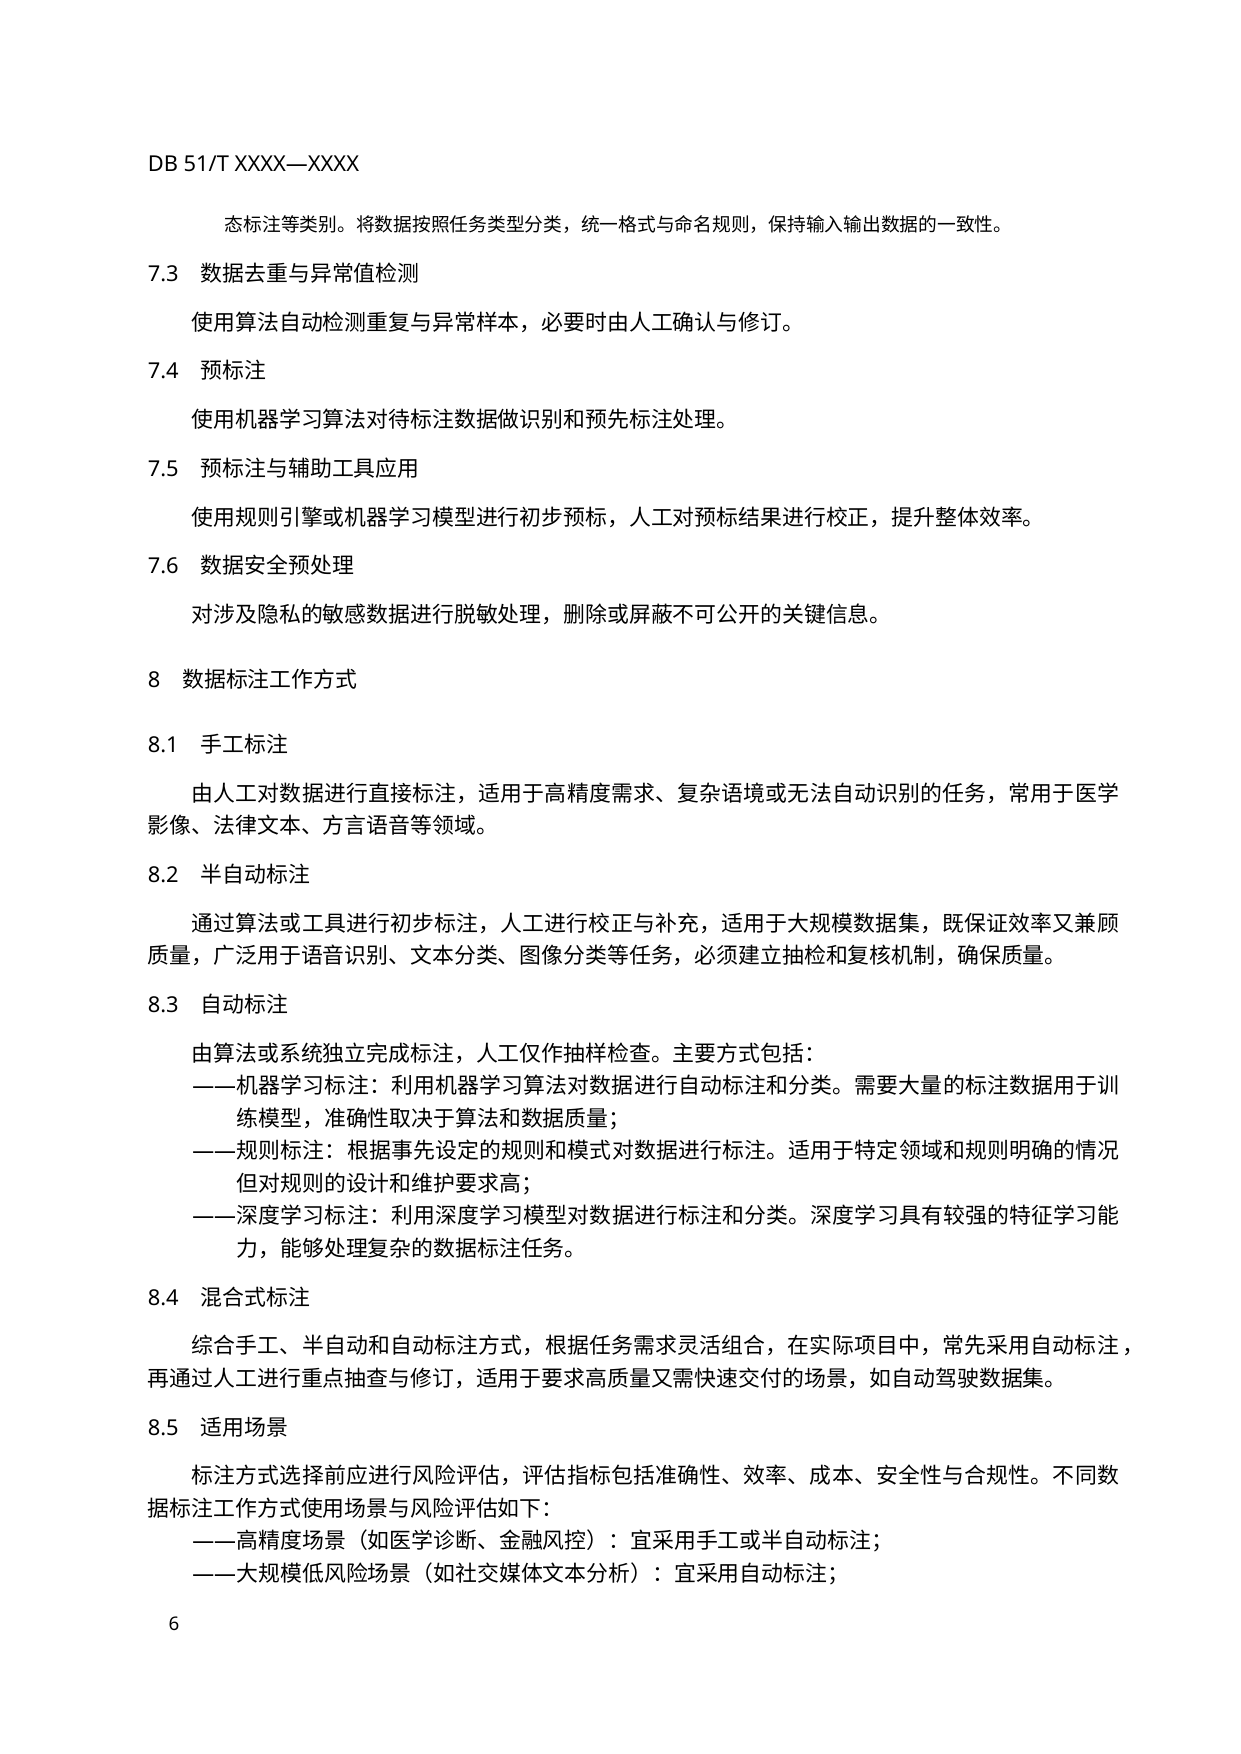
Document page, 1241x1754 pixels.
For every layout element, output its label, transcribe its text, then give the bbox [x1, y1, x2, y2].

text 由算法或系统独立完成标注，人工仅作抽样检查。主要方式包括： [148, 1036, 1122, 1068]
text 数据去重与异常值检测 [148, 256, 1122, 288]
text 手工标注 [148, 727, 1122, 759]
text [186, 207, 1122, 239]
text 半自动标注 [148, 857, 1122, 889]
text 标注方式选择前应进行风险评估，评估指标包括准确性、效率、成本、安全性与合规性。不同数据标注工作方式使用场景与风险评估如下： [148, 1458, 1122, 1523]
text 综合手工、半自动和自动标注方式，根据任务需求灵活组合，在实际项目中，常先采用自动标注，再通过人工进行重点抽查与修订，适用于要求高质量又需快速交付的场景，如自动驾驶数据集。 [148, 1328, 1122, 1393]
text 数据安全预处理 [148, 548, 1122, 581]
text 数据标注工作方式 [148, 662, 1122, 694]
text 由人工对数据进行直接标注，适用于高精度需求、复杂语境或无法自动识别的任务，常用于医学影像、法律文本、方言语音等领域。 [148, 776, 1122, 841]
text 预标注与辅助工具应用 [148, 451, 1122, 483]
text 混合式标注 [148, 1279, 1122, 1312]
text 自动标注 [148, 987, 1122, 1019]
text 预标注 [148, 353, 1122, 386]
text 使用算法自动检测重复与异常样本，必要时由人工确认与修订。 [148, 304, 1122, 337]
text 通过算法或工具进行初步标注，人工进行校正与补充，适用于大规模数据集，既保证效率又兼顾质量，广泛用于语音识别、文本分类、图像分类等任务，必须建立抽检和复核机制，确保质量。 [148, 906, 1122, 971]
text 大规模低风险场景（如社交媒体文本分析）：宜采用自动标注； [192, 1556, 1122, 1588]
text 深度学习标注：利用深度学习模型对数据进行标注和分类。深度学习具有较强的特征学习能力，能够处理复杂的数据标注任务。 [192, 1198, 1122, 1263]
text 规则标注：根据事先设定的规则和模式对数据进行标注。适用于特定领域和规则明确的情况，但对规则的设计和维护要求高； [192, 1133, 1122, 1198]
text 对涉及隐私的敏感数据进行脱敏处理，删除或屏蔽不可公开的关键信息。 [148, 597, 1122, 629]
text 机器学习标注：利用机器学习算法对数据进行自动标注和分类。需要大量的标注数据用于训练模型，准确性取决于算法和数据质量； [192, 1068, 1122, 1133]
text 使用规则引擎或机器学习模型进行初步预标，人工对预标结果进行校正，提升整体效率。 [148, 499, 1122, 532]
text 使用机器学习算法对待标注数据做识别和预先标注处理。 [148, 402, 1122, 434]
text 高精度场景（如医学诊断、金融风控）：宜采用手工或半自动标注； [192, 1523, 1122, 1556]
text 适用场景 [148, 1409, 1122, 1442]
